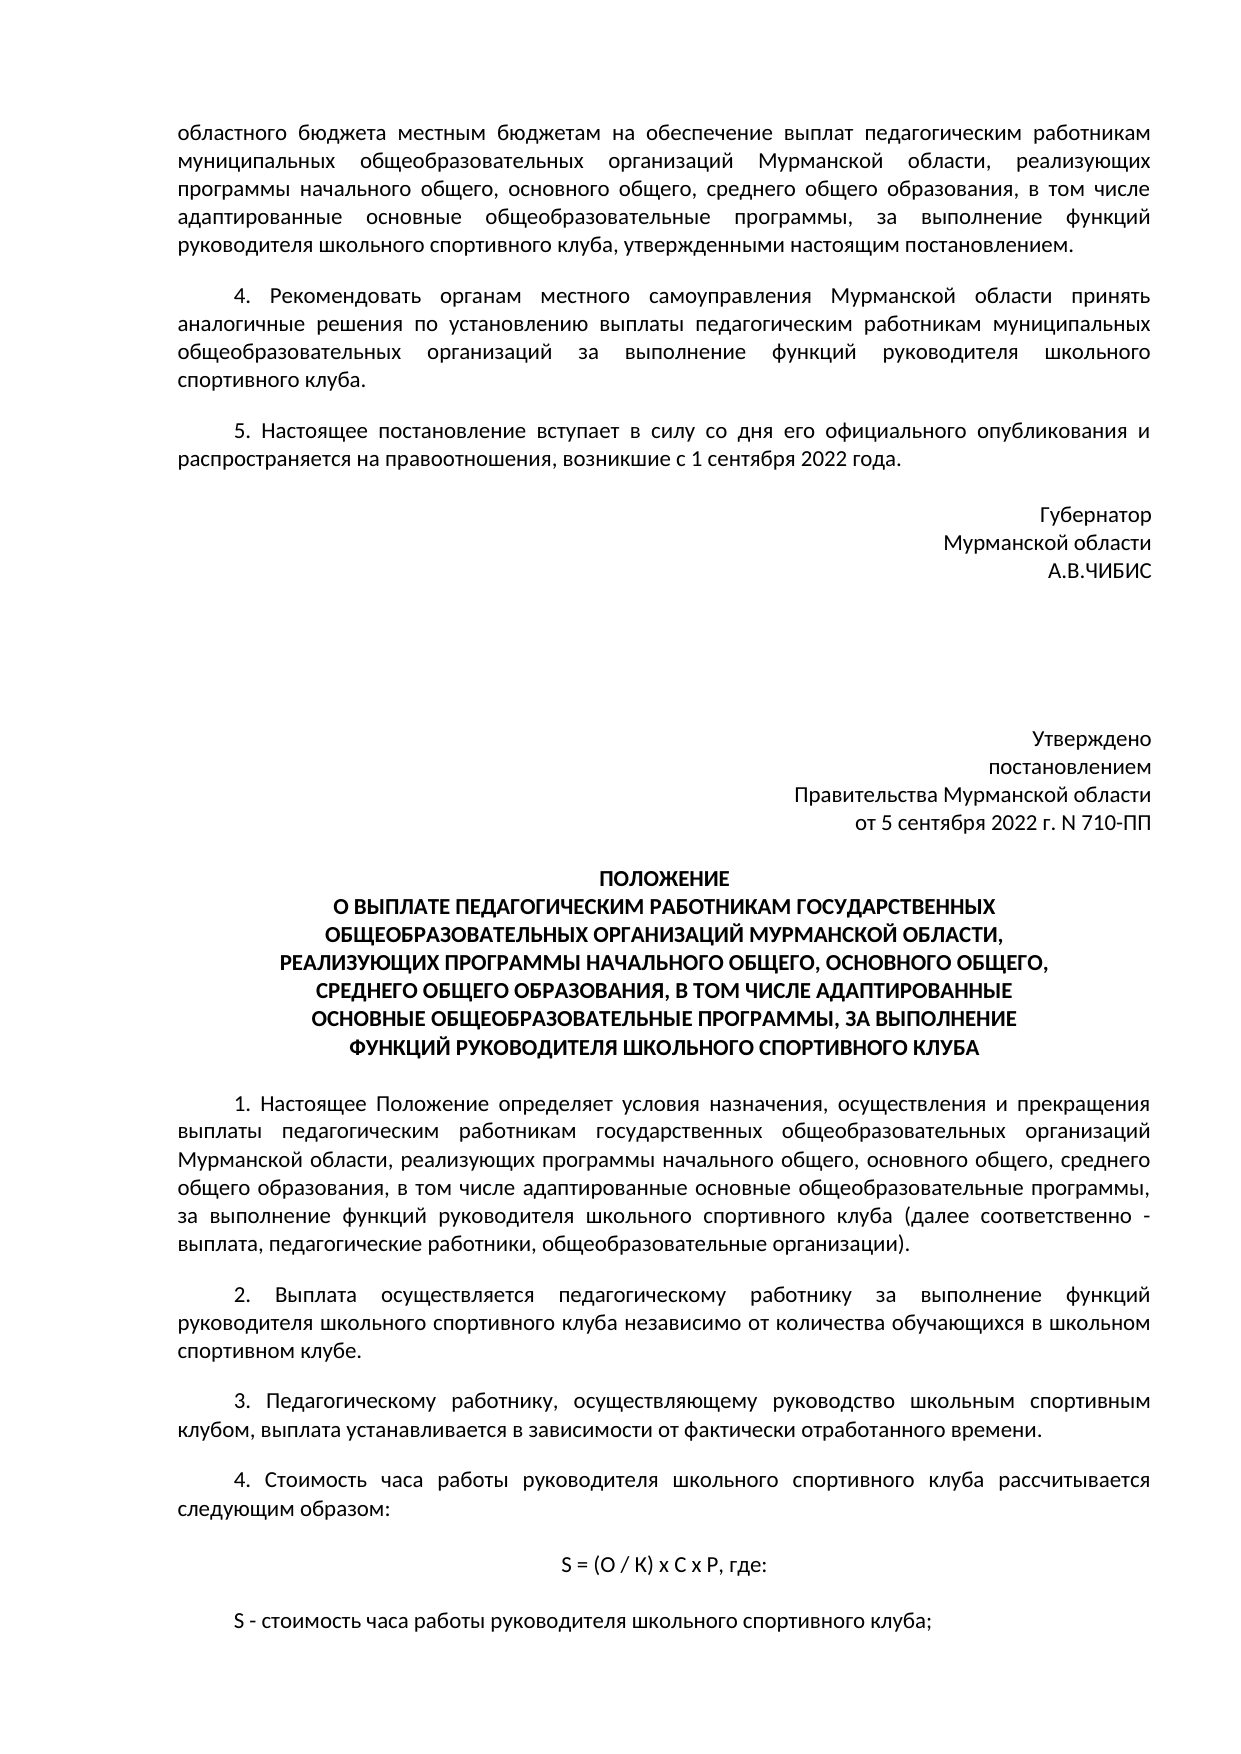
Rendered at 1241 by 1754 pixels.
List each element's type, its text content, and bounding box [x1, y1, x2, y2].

text 4. Рекомендовать органам местного самоуправления Мурманской области принять аналогичные решения по установлению выплаты педагогическим работникам муниципальных общеобразовательных организаций за выполнение функций руководителя школьного спортивного клуба. [177, 281, 1152, 393]
text 1. Настоящее Положение определяет условия назначения, осуществления и прекращения выплаты педагогическим работникам государственных общеобразовательных организаций Мурманской области, реализующих программы начального общего, основного общего, среднего общего образования, в том числе адаптированные основные общеобразовательные программы, за выполнение функций руководителя школьного спортивного клуба (далее соответственно - выплата, педагогические работники, общеобразовательные организации). [177, 1089, 1152, 1257]
text от 5 сентября 2022 г. N 710-ПП [177, 808, 1152, 836]
text А.В.ЧИБИС [177, 556, 1152, 584]
text 2. Выплата осуществляется педагогическому работнику за выполнение функций руководителя школьного спортивного клуба независимо от количества обучающихся в школьном спортивном клубе. [177, 1280, 1152, 1364]
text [177, 118, 1152, 258]
title ОСНОВНЫЕ ОБЩЕОБРАЗОВАТЕЛЬНЫЕ ПРОГРАММЫ, ЗА ВЫПОЛНЕНИЕ [177, 1004, 1152, 1033]
title ОБЩЕОБРАЗОВАТЕЛЬНЫХ ОРГАНИЗАЦИЙ МУРМАНСКОЙ ОБЛАСТИ, [177, 921, 1152, 948]
text 3. Педагогическому работнику, осуществляющему руководство школьным спортивным клубом, выплата устанавливается в зависимости от фактически отработанного времени. [177, 1387, 1152, 1443]
text S - стоимость часа работы руководителя школьного спортивного клуба; [177, 1606, 1152, 1634]
text Правительства Мурманской области [177, 780, 1152, 808]
title ФУНКЦИЙ РУКОВОДИТЕЛЯ ШКОЛЬНОГО СПОРТИВНОГО КЛУБА [177, 1033, 1152, 1061]
text Мурманской области [177, 528, 1152, 556]
title ПОЛОЖЕНИЕ [177, 864, 1152, 892]
text 5. Настоящее постановление вступает в силу со дня его официального опубликования и распространяется на правоотношения, возникшие с 1 сентября 2022 года. [177, 416, 1152, 472]
title РЕАЛИЗУЮЩИХ ПРОГРАММЫ НАЧАЛЬНОГО ОБЩЕГО, ОСНОВНОГО ОБЩЕГО, [177, 948, 1152, 977]
text S = (О / К) x С x Р, где: [177, 1550, 1152, 1578]
text постановлением [177, 752, 1152, 780]
title СРЕДНЕГО ОБЩЕГО ОБРАЗОВАНИЯ, В ТОМ ЧИСЛЕ АДАПТИРОВАННЫЕ [177, 977, 1152, 1004]
text Губернатор [177, 500, 1152, 528]
text Утверждено [177, 724, 1152, 752]
title О ВЫПЛАТЕ ПЕДАГОГИЧЕСКИМ РАБОТНИКАМ ГОСУДАРСТВЕННЫХ [177, 892, 1152, 921]
text 4. Стоимость часа работы руководителя школьного спортивного клуба рассчитывается следующим образом: [177, 1466, 1152, 1522]
